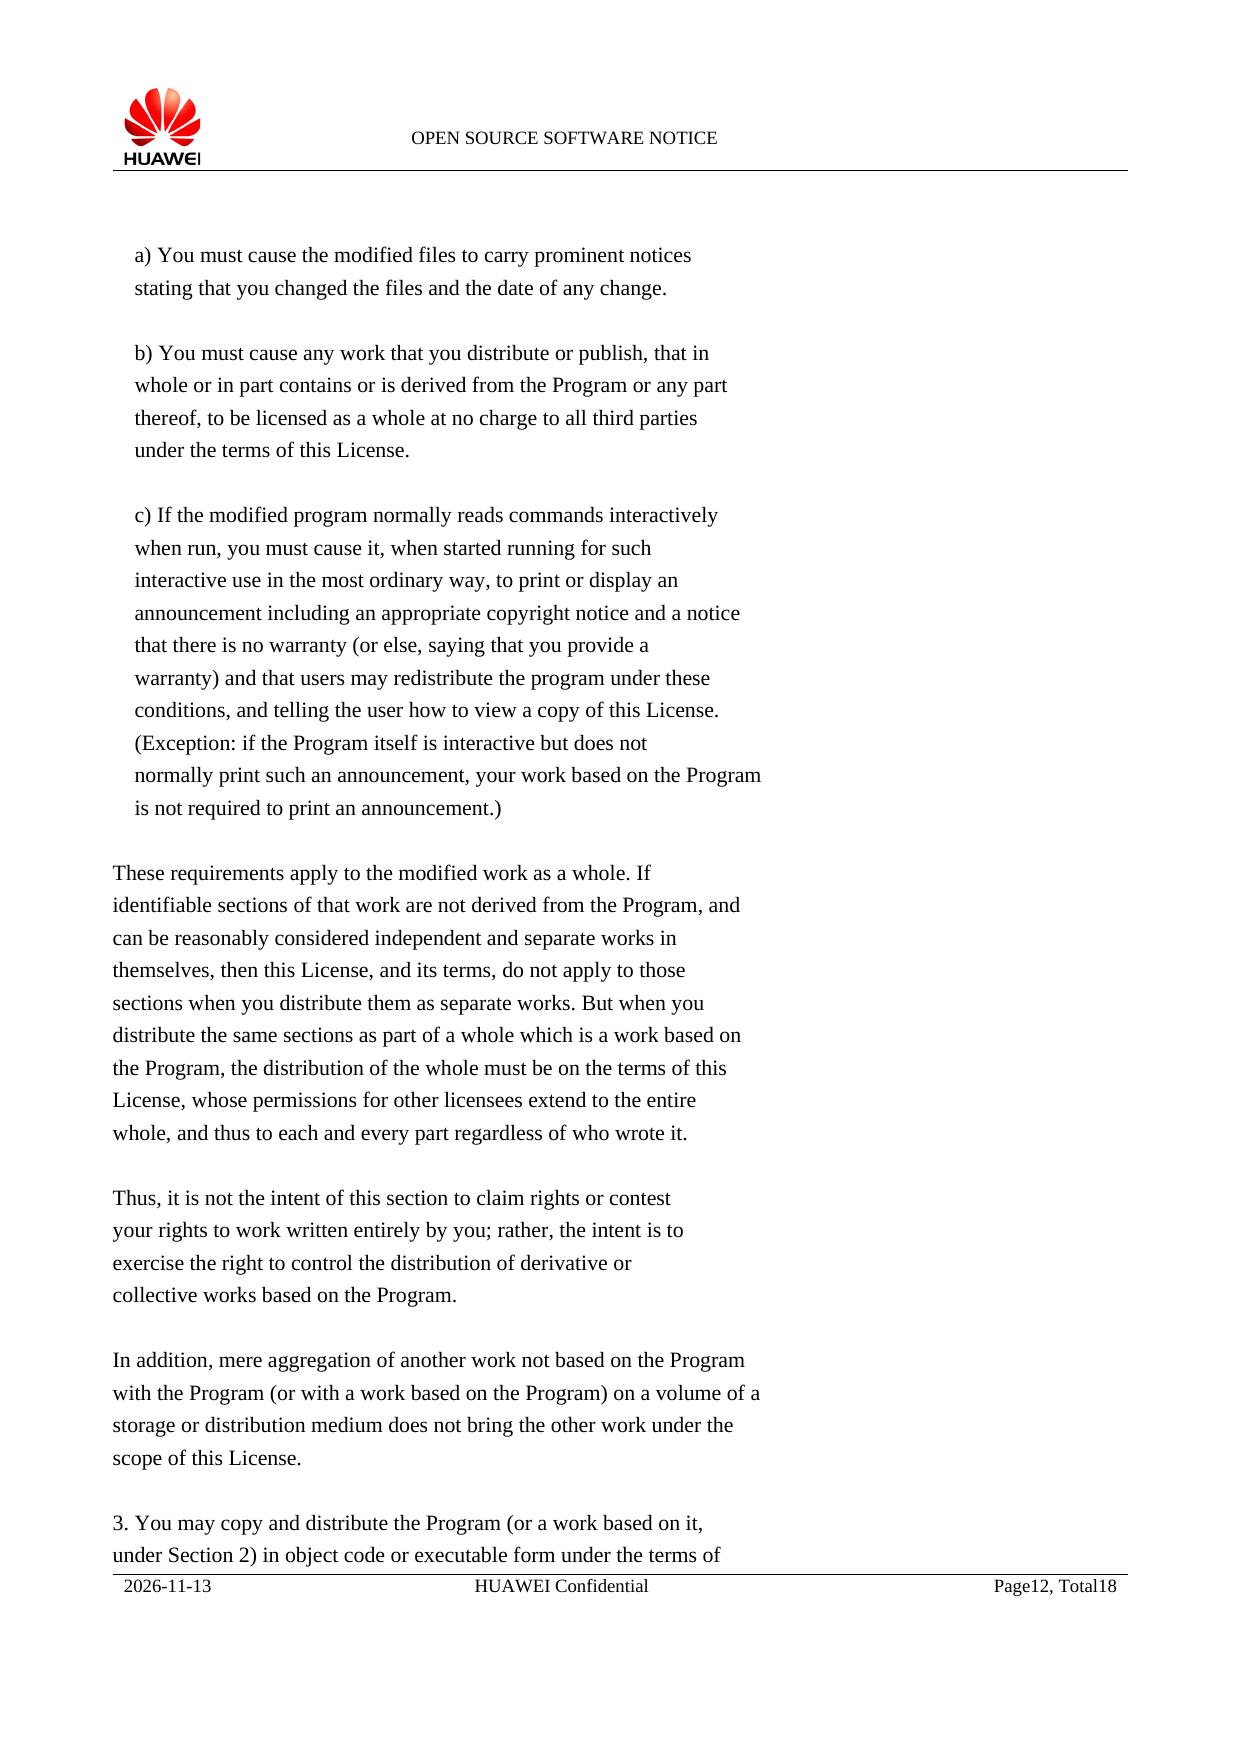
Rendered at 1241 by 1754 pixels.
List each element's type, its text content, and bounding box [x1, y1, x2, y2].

picture [124, 88, 201, 165]
